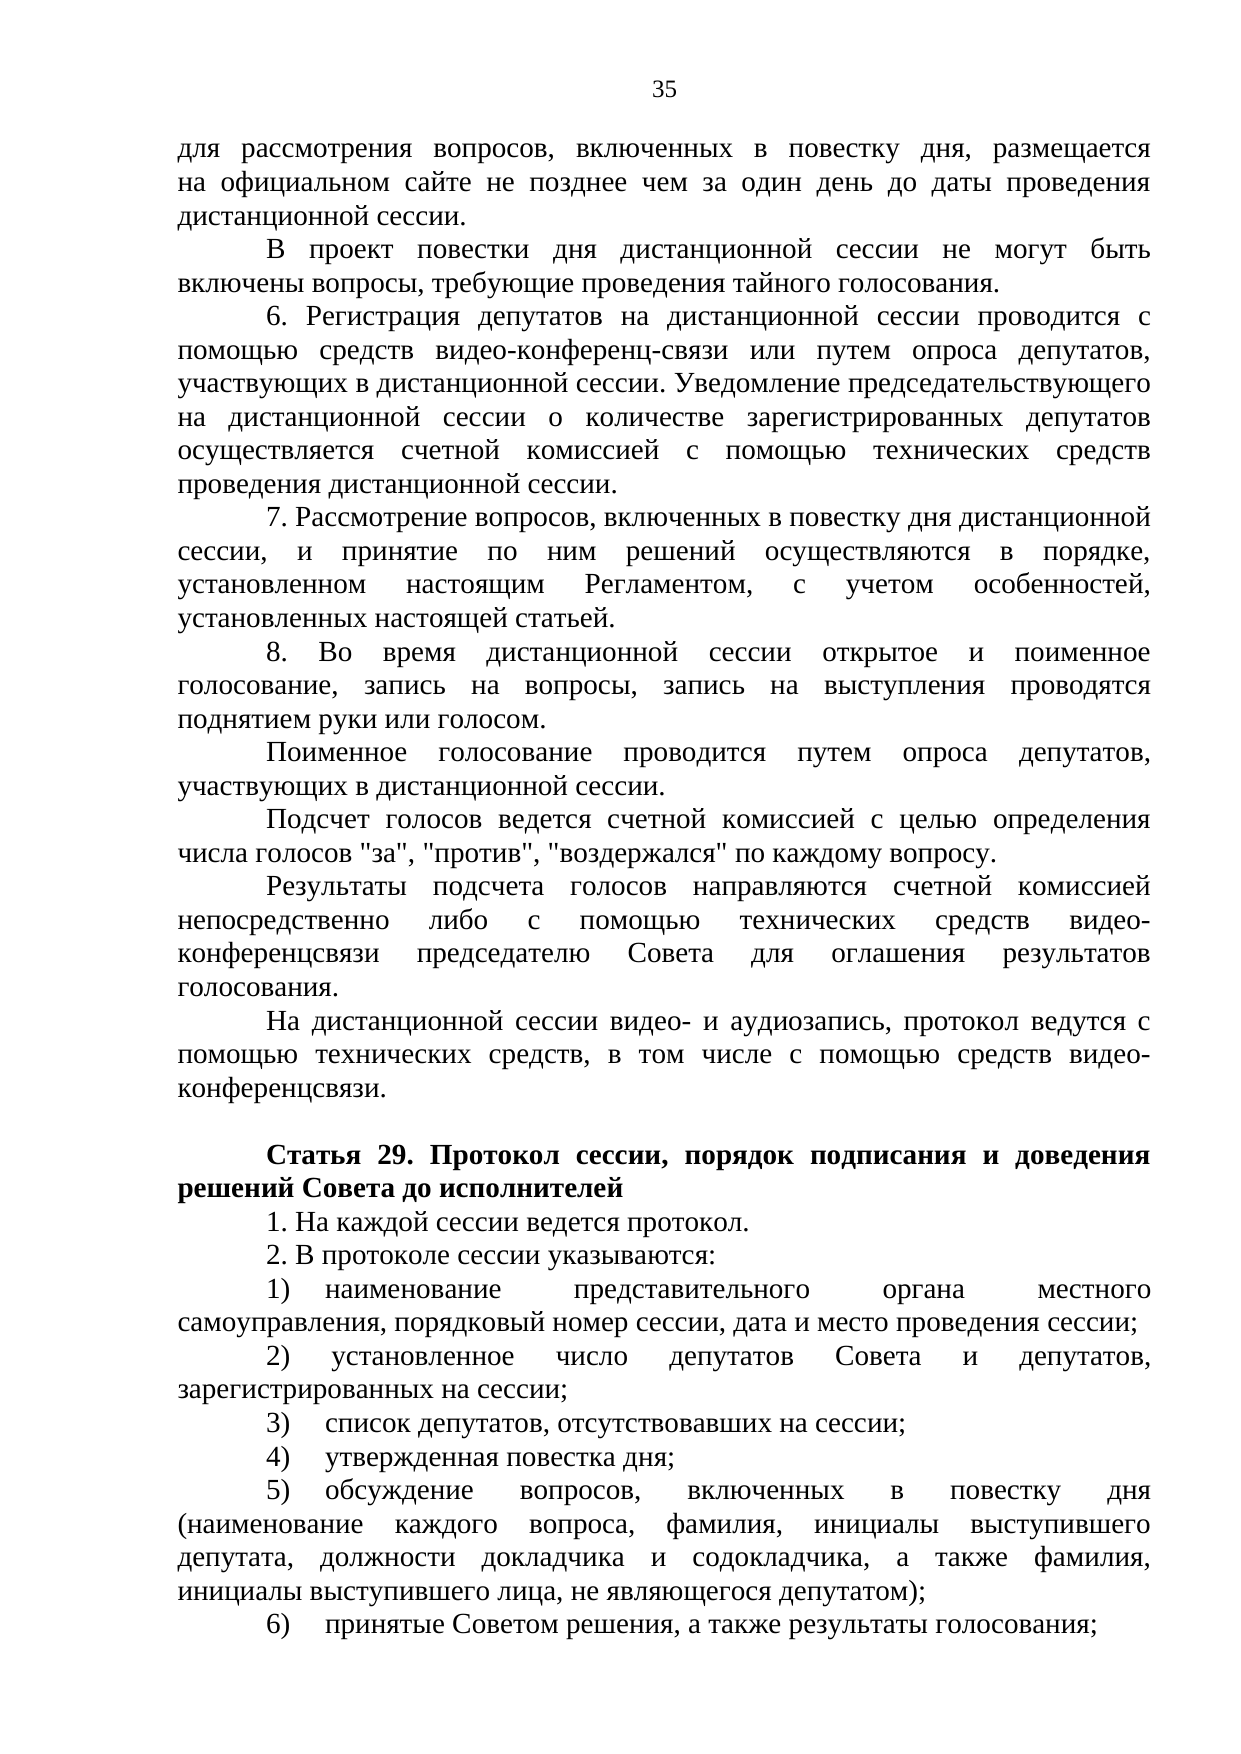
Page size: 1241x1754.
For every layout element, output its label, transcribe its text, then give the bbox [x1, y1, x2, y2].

title Статья 29. Протокол сессии, порядок подписания и доведения решений Совета до исполнителей [177, 1137, 1152, 1204]
text 2. В протоколе сессии указываются: [177, 1237, 1152, 1271]
text 1. На каждой сессии ведется протокол. [177, 1204, 1152, 1237]
text 6) принятые Советом решения, а также результаты голосования; [177, 1606, 1152, 1640]
text 8. Во время дистанционной сессии открытое и поименное голосование, запись на вопросы, запись на выступления проводятся поднятием руки или голосом. [177, 634, 1152, 734]
text 6. Регистрация депутатов на дистанционной сессии проводится с помощью средств видео-конференц-связи или путем опроса депутатов, участвующих в дистанционной сессии. Уведомление председательствующего на дистанционной сессии о количестве зарегистрированных депутатов осуществляется счетной комиссией с помощью технических средств проведения дистанционной сессии. [177, 298, 1152, 499]
text 2) установленное число депутатов Совета и депутатов, зарегистрированных на сессии; [177, 1338, 1152, 1405]
text 4) утвержденная повестка дня; [177, 1439, 1152, 1472]
text На дистанционной сессии видео- и аудиозапись, протокол ведутся с помощью технических средств, в том числе с помощью средств видео-конференцсвязи. [177, 1003, 1152, 1103]
text Подсчет голосов ведется счетной комиссией с целью определения числа голосов "за", "против", "воздержался" по каждому вопросу. [177, 801, 1152, 868]
text 1) наименование представительного органа местного самоуправления, порядковый номер сессии, дата и место проведения сессии; [177, 1271, 1152, 1338]
text 3) список депутатов, отсутствовавших на сессии; [177, 1405, 1152, 1439]
text 5) обсуждение вопросов, включенных в повестку дня (наименование каждого вопроса, фамилия, инициалы выступившего депутата, должности докладчика и содокладчика, а также фамилия, инициалы выступившего лица, не являющегося депутатом); [177, 1472, 1152, 1606]
text В проект повестки дня дистанционной сессии не могут быть включены вопросы, требующие проведения тайного голосования. [177, 231, 1152, 298]
text Результаты подсчета голосов направляются счетной комиссией непосредственно либо с помощью технических средств видео-конференцсвязи председателю Совета для оглашения результатов голосования. [177, 868, 1152, 1003]
text Поименное голосование проводится путем опроса депутатов, участвующих в дистанционной сессии. [177, 734, 1152, 801]
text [177, 131, 1152, 231]
text 7. Рассмотрение вопросов, включенных в повестку дня дистанционной сессии, и принятие по ним решений осуществляются в порядке, установленном настоящим Регламентом, с учетом особенностей, установленных настоящей статьей. [177, 499, 1152, 634]
